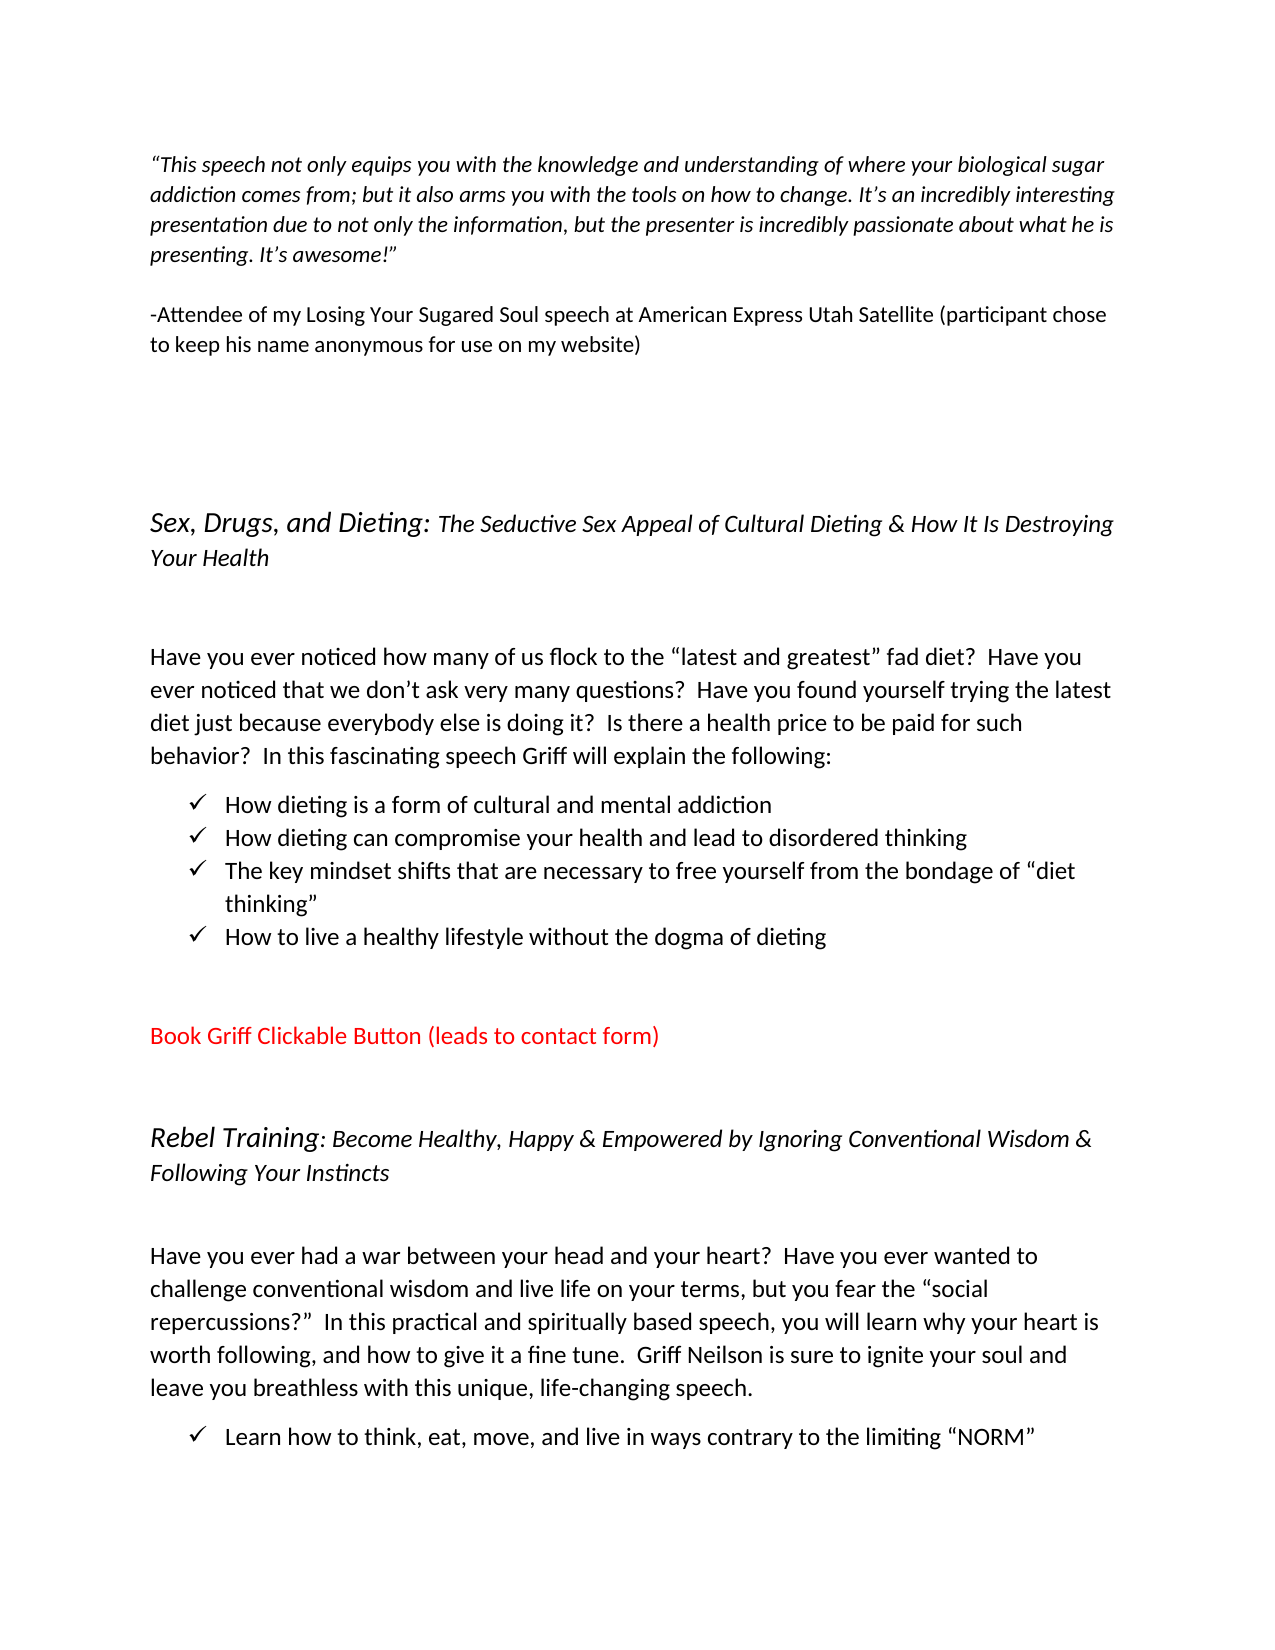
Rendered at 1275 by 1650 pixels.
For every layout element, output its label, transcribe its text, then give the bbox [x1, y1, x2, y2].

list Learn how to think, eat, move, and live in ways contrary to the limiting “NORM” [187, 1421, 1125, 1452]
text Rebel Training: Become Healthy, Happy & Empowered by Ignoring Conventional Wisdom & Following Your Instincts [150, 1119, 1125, 1188]
text “This speech not only equips you with the knowledge and understanding of where your biological sugar addiction comes from; but it also arms you with the tools on how to change. It’s an incredibly interesting presentation due to not only the information, but the presenter is incredibly passionate about what he is presenting. It’s awesome!” [150, 150, 1125, 269]
text Have you ever had a war between your head and your heart? Have you ever wanted to challenge conventional wisdom and live life on your terms, but you fear the “social repercussions?” In this practical and spiritually based speech, you will learn why your heart is worth following, and how to give it a fine tune. Griff Neilson is sure to ignite your soul and leave you breathless with this unique, life-changing speech. [150, 1207, 1125, 1402]
list How to live a healthy lifestyle without the dogma of dieting [187, 921, 1125, 952]
text Have you ever noticed how many of us flock to the “latest and greatest” fad diet? Have you ever noticed that we don’t ask very many questions? Have you found yourself trying the latest diet just because everybody else is doing it? Is there a health price to be paid for such behavior? In this fascinating speech Griff will explain the following: [150, 641, 1125, 771]
list How dieting is a form of cultural and mental addiction [187, 789, 1125, 820]
text Sex, Drugs, and Dieting: The Seductive Sex Appeal of Cultural Dieting & How It Is Destroying Your Health [150, 504, 1125, 573]
list The key mindset shifts that are necessary to free yourself from the bondage of “diet thinking” [187, 855, 1125, 919]
text Book Griff Clickable Button (leads to contact form) [150, 1020, 1125, 1051]
list How dieting can compromise your health and lead to disordered thinking [187, 822, 1125, 853]
